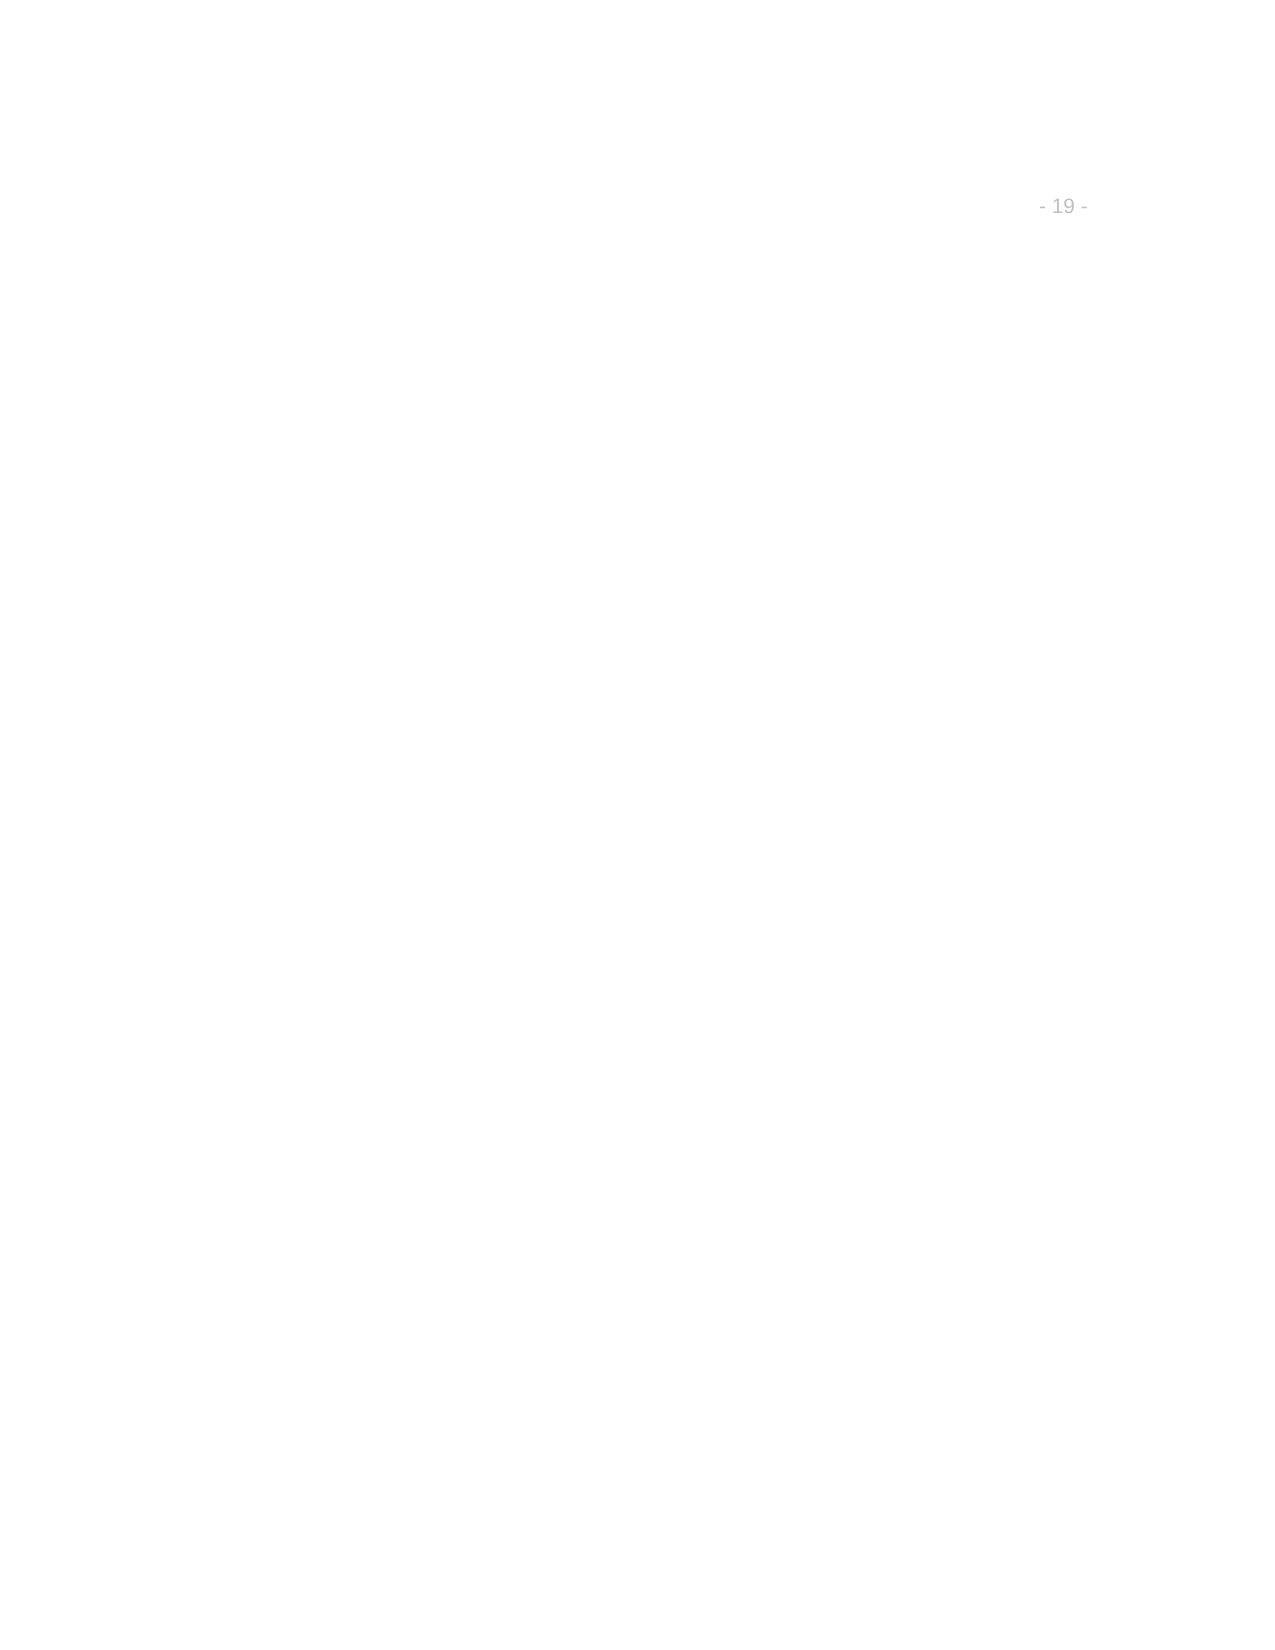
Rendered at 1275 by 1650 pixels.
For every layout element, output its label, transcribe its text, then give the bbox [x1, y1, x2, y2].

text - 19 - [187, 194, 1100, 218]
